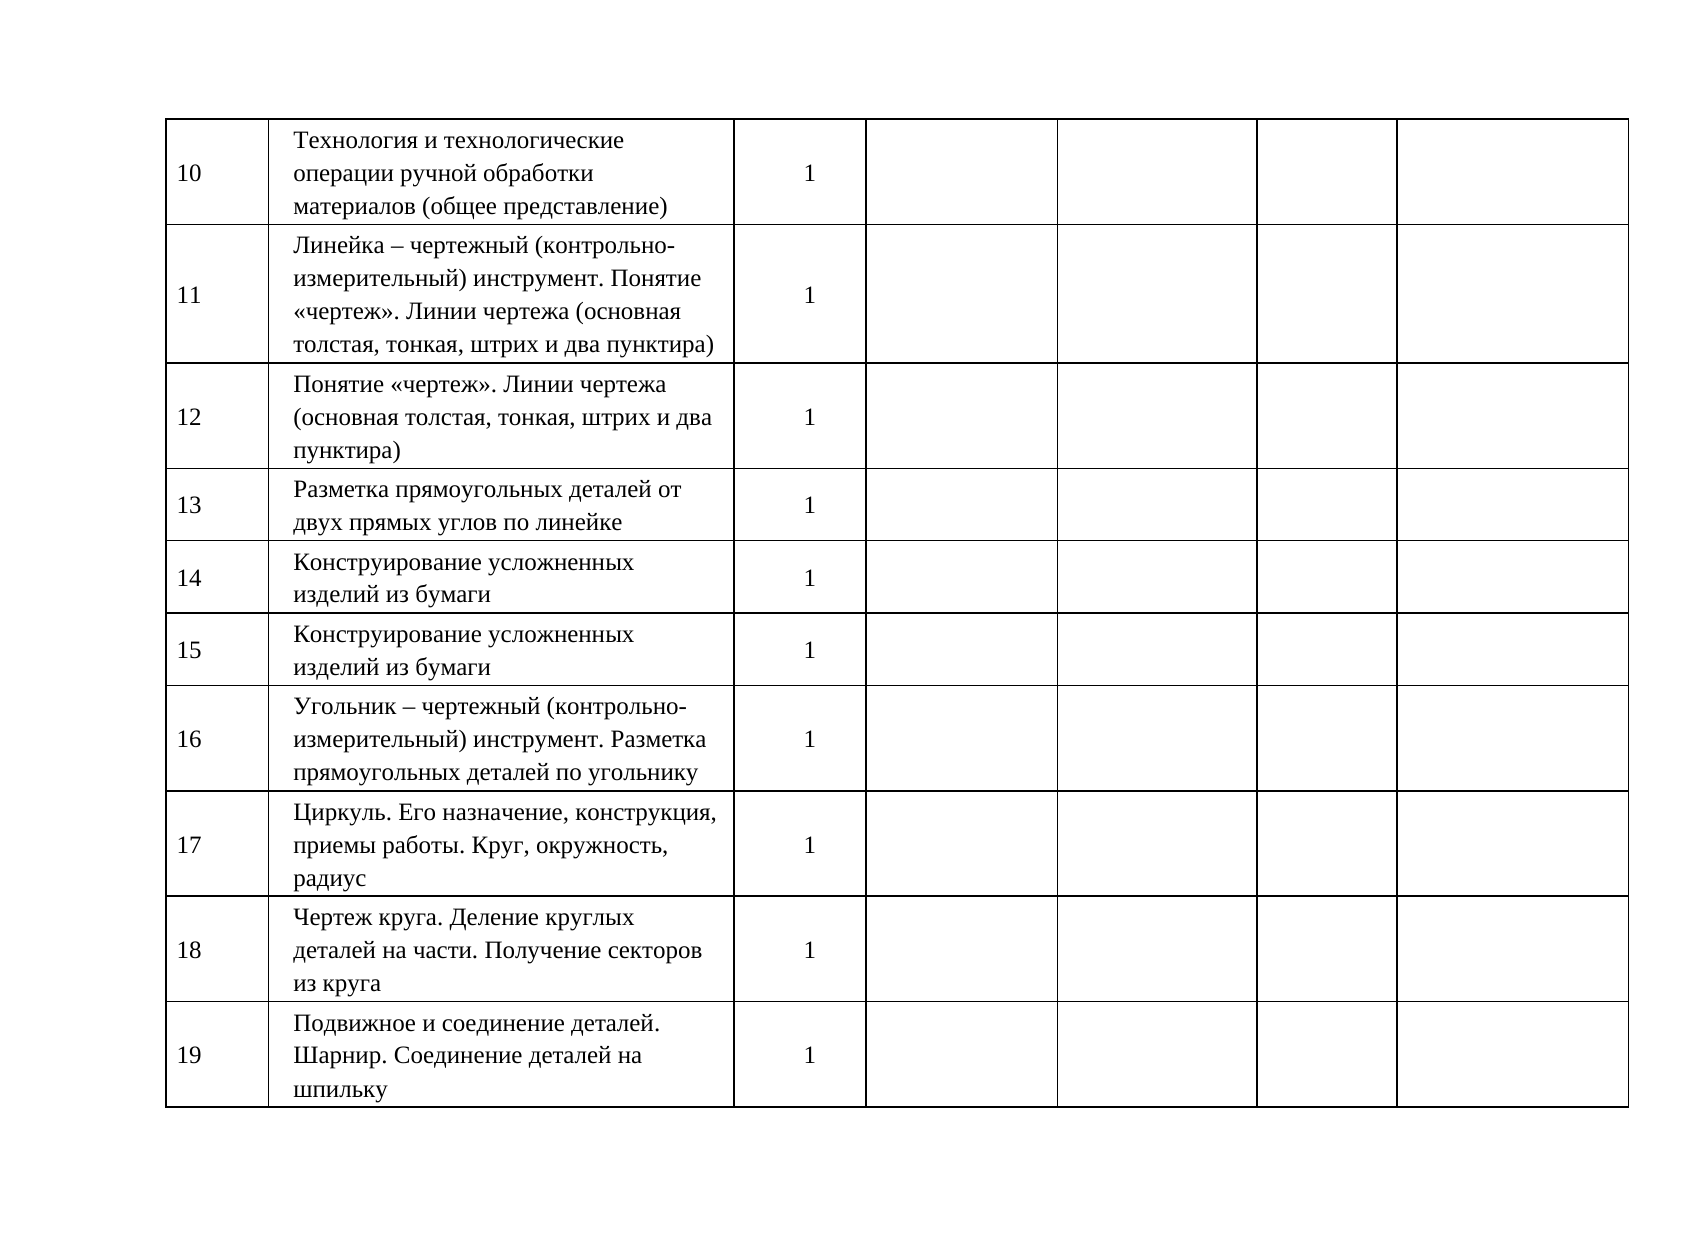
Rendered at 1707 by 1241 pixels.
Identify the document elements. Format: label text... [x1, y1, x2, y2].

table_cell [1058, 686, 1256, 790]
table_cell [1398, 897, 1628, 1001]
table_cell Циркуль. Его назначение, конструкция, приемы работы. Круг, окружность, радиус [269, 792, 733, 895]
table_cell 1 [735, 686, 865, 790]
table_cell 19 [167, 1002, 268, 1106]
table_cell [867, 225, 1057, 362]
table_cell 1 [735, 897, 865, 1001]
table_cell [1398, 792, 1628, 895]
table_cell [1398, 120, 1628, 223]
table_cell [867, 541, 1057, 612]
table_cell [1258, 792, 1396, 895]
table_cell [1058, 541, 1256, 612]
table_cell [1258, 120, 1396, 223]
table_cell Конструирование усложненных изделий из бумаги [269, 541, 733, 612]
table_cell Угольник – чертежный (контрольно-измерительный) инструмент. Разметка прямоугольных деталей по угольнику [269, 686, 733, 790]
table_cell [867, 469, 1057, 540]
table_cell [1258, 364, 1396, 467]
table_cell Технология и технологические операции ручной обработки материалов (общее представление) [269, 120, 733, 223]
table_cell [867, 792, 1057, 895]
table_cell 11 [167, 225, 268, 362]
table_cell [1058, 225, 1256, 362]
table_cell Линейка – чертежный (контрольно-измерительный) инструмент. Понятие «чертеж». Линии чертежа (основная толстая, тонкая, штрих и два пунктира) [269, 225, 733, 362]
table_cell [1058, 469, 1256, 540]
table_cell [867, 1002, 1057, 1106]
table_cell 15 [167, 614, 268, 684]
table_cell [1058, 1002, 1256, 1106]
table_cell 18 [167, 897, 268, 1001]
table_cell [867, 614, 1057, 684]
table_cell [1398, 614, 1628, 684]
table_cell Конструирование усложненных изделий из бумаги [269, 614, 733, 684]
table_cell [1058, 792, 1256, 895]
table_cell 10 [167, 120, 268, 223]
table_cell [1398, 686, 1628, 790]
table_cell Чертеж круга. Деление круглых деталей на части. Получение секторов из круга [269, 897, 733, 1001]
table_cell 13 [167, 469, 268, 540]
table_cell [867, 897, 1057, 1001]
table_cell 1 [735, 225, 865, 362]
table_cell 12 [167, 364, 268, 467]
table_cell [867, 364, 1057, 467]
table_cell [1058, 120, 1256, 223]
table_cell [1058, 614, 1256, 684]
table_cell 1 [735, 614, 865, 684]
table_cell [1058, 364, 1256, 467]
table_cell [1258, 225, 1396, 362]
table_cell Понятие «чертеж». Линии чертежа (основная толстая, тонкая, штрих и два пунктира) [269, 364, 733, 467]
table_cell [1258, 897, 1396, 1001]
table_cell [1398, 541, 1628, 612]
table_cell 1 [735, 541, 865, 612]
table_cell 1 [735, 792, 865, 895]
table_cell 1 [735, 120, 865, 223]
table_cell Разметка прямоугольных деталей от двух прямых углов по линейке [269, 469, 733, 540]
table_cell [1258, 686, 1396, 790]
table_cell [867, 686, 1057, 790]
table_cell [1398, 469, 1628, 540]
table_cell [1258, 614, 1396, 684]
table_cell [1258, 1002, 1396, 1106]
table_cell 14 [167, 541, 268, 612]
table_cell [1398, 1002, 1628, 1106]
table_cell [1258, 541, 1396, 612]
table_cell Подвижное и соединение деталей. Шарнир. Соединение деталей на шпильку [269, 1002, 733, 1106]
table_cell [1398, 364, 1628, 467]
table_cell [867, 120, 1057, 223]
table_cell 1 [735, 364, 865, 467]
table_cell 17 [167, 792, 268, 895]
table_cell 1 [735, 1002, 865, 1106]
table_cell [1398, 225, 1628, 362]
table_cell 1 [735, 469, 865, 540]
table_cell [1258, 469, 1396, 540]
table_cell 16 [167, 686, 268, 790]
table_cell [1058, 897, 1256, 1001]
